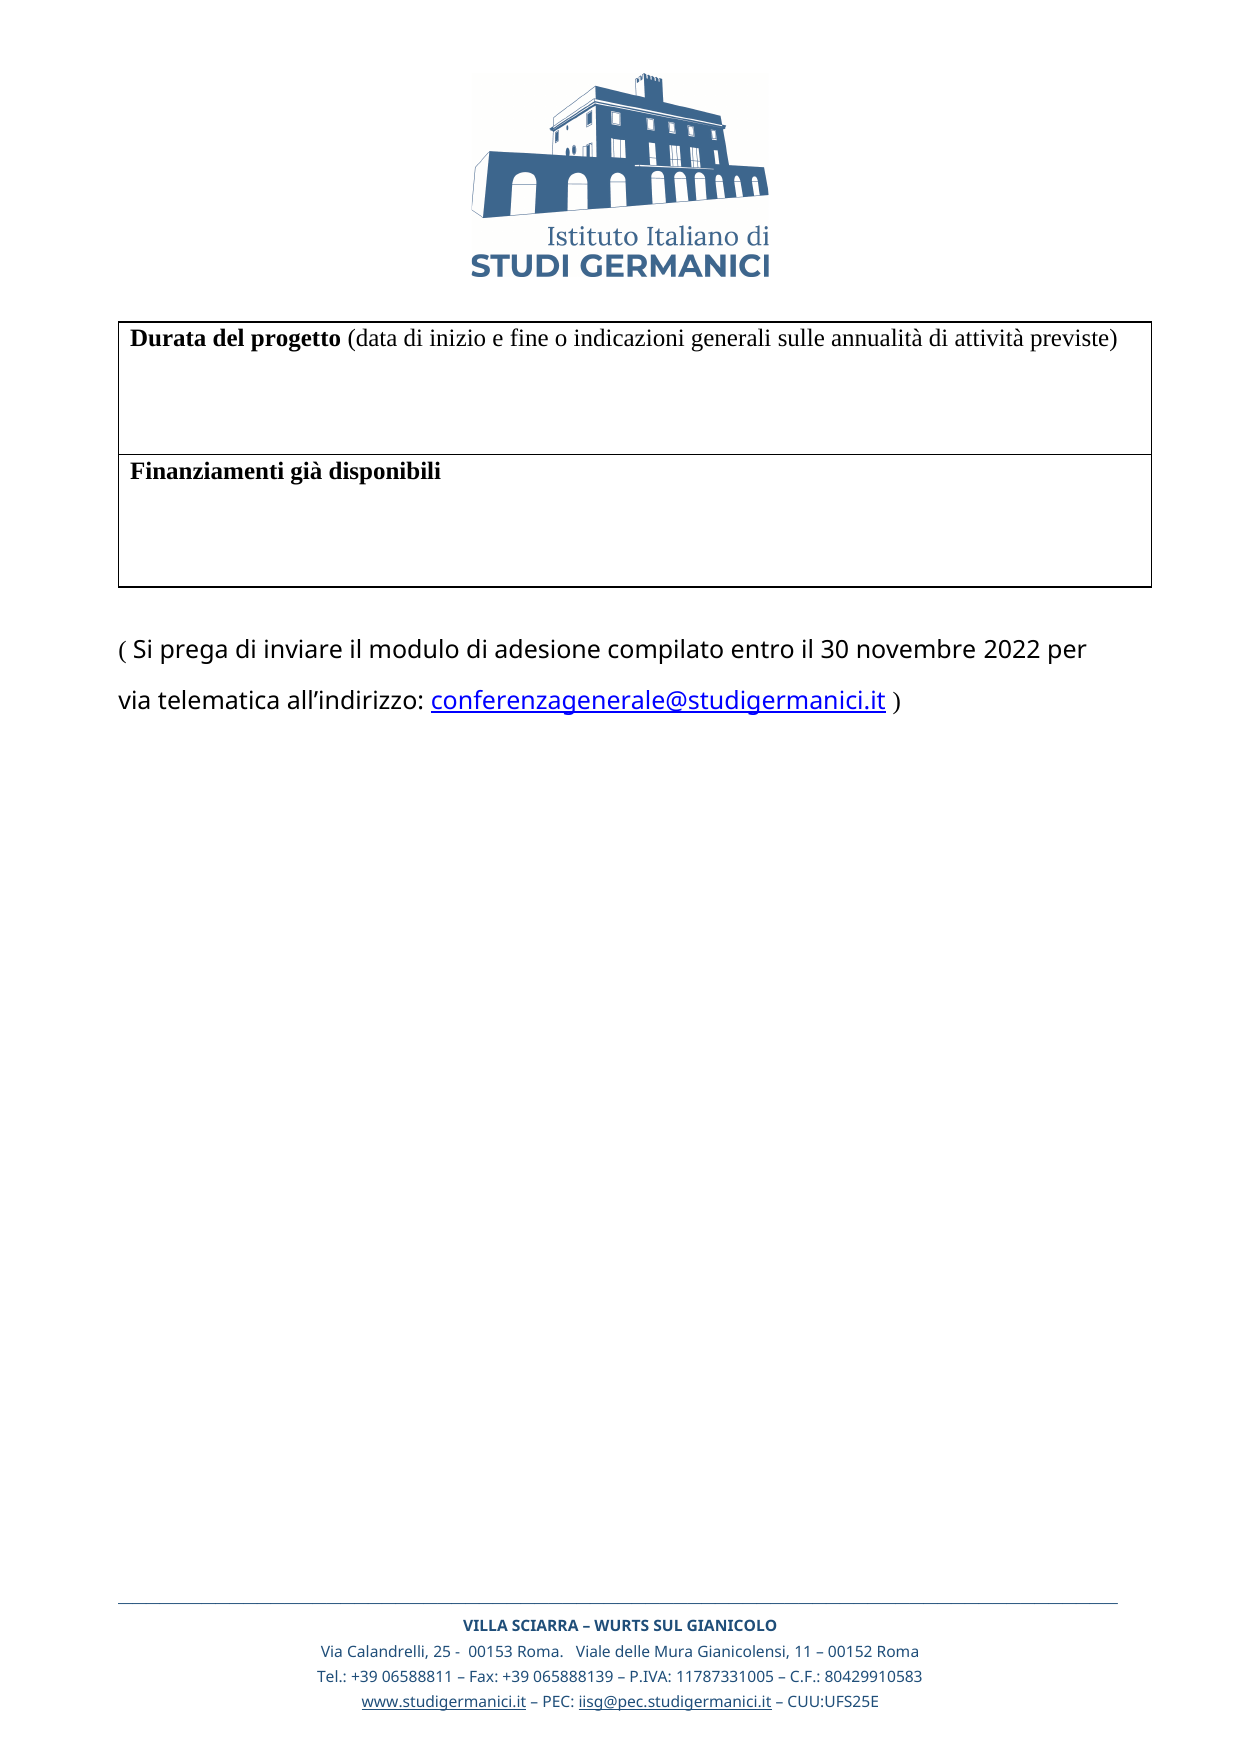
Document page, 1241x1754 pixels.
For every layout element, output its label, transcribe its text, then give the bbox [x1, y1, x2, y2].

text ( Si prega di inviare il modulo di adesione compilato entro il 30 novembre 2022 per via telematica all’indirizzo: conferenzagenerale@studigermanici.it ) [118, 631, 1122, 716]
table_cell Durata del progetto (data di inizio e fine o indicazioni generali sulle annualità di attività previste) [119, 323, 1151, 454]
picture [471, 73, 769, 277]
table_cell Finanziamenti già disponibili [119, 455, 1151, 586]
